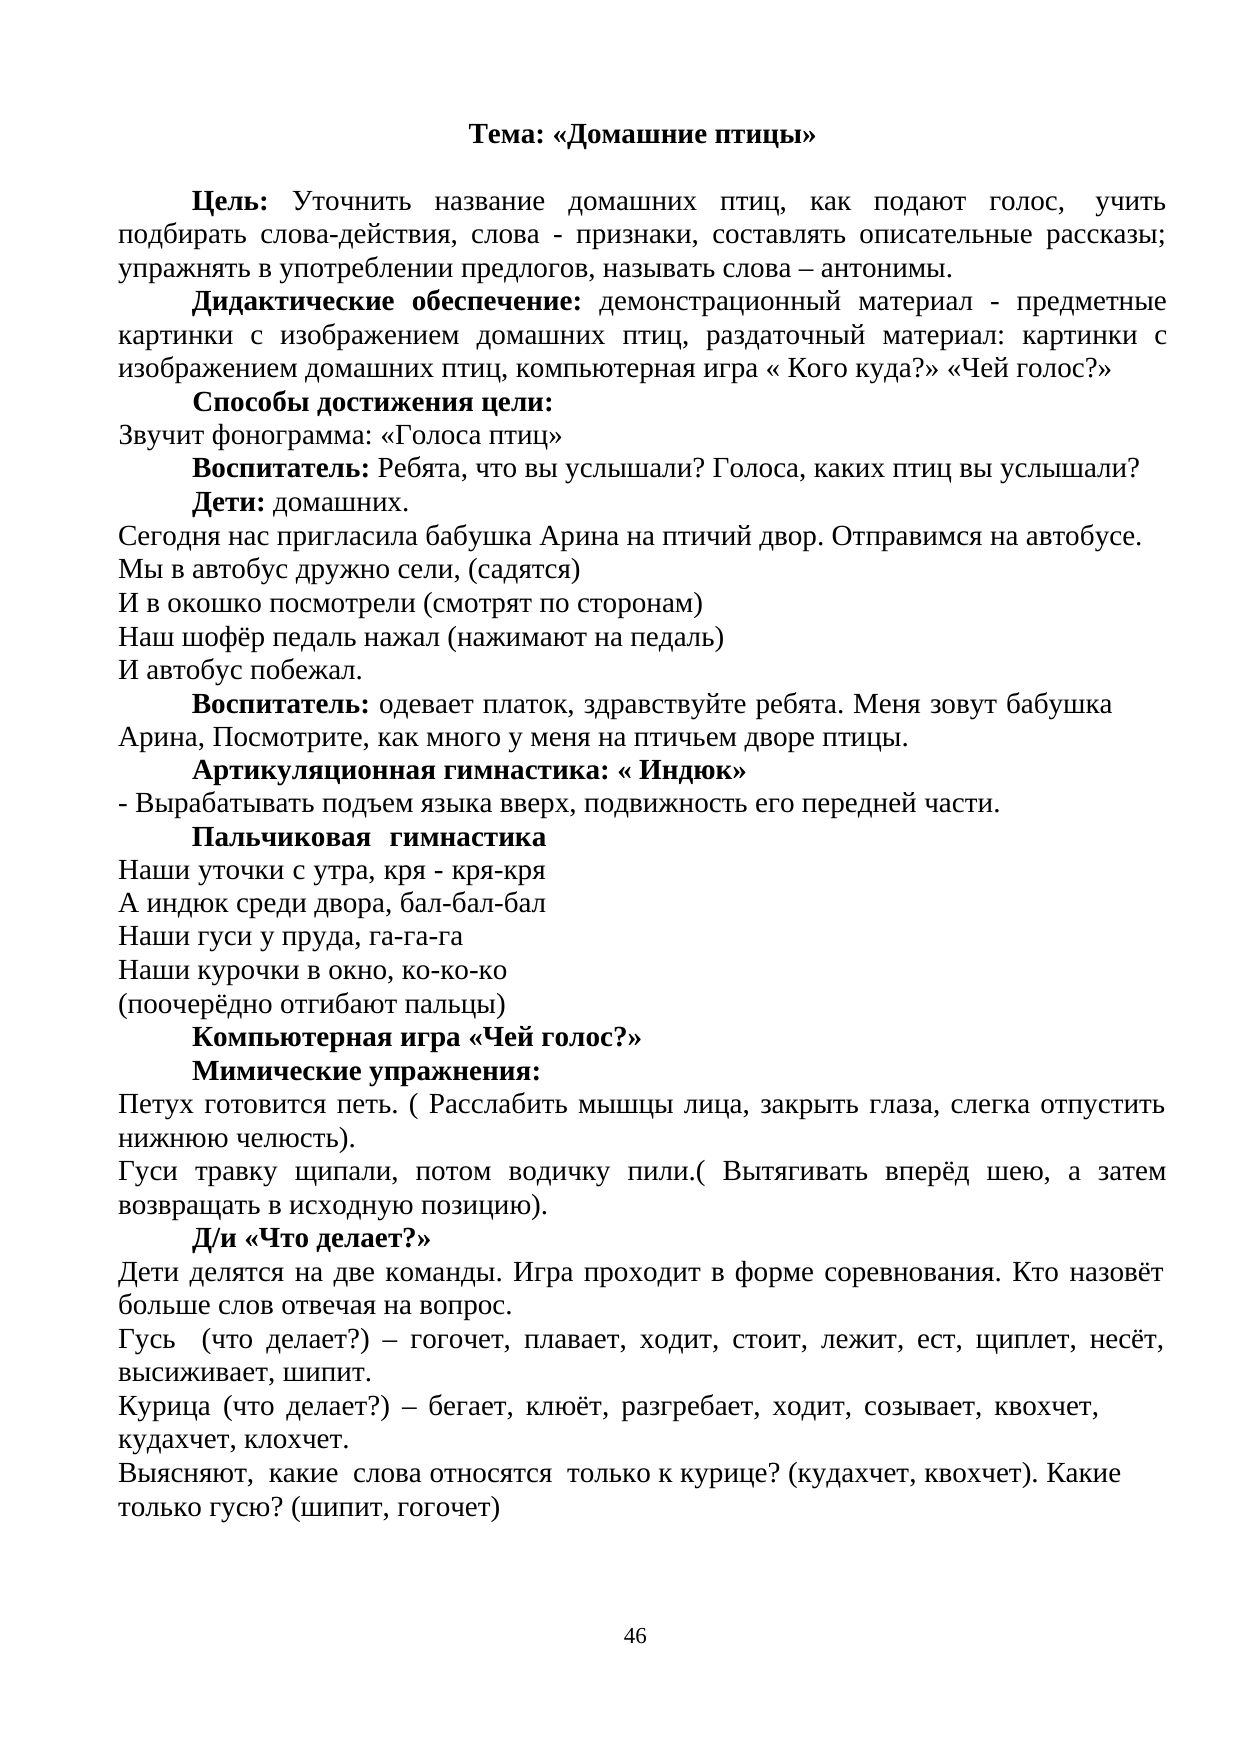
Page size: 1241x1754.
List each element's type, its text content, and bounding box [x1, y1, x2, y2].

text Гуси травку щипали, потом водичку пили.( Вытягивать вперёд шею, а затем возвращать в исходную позицию). [118, 1153, 1166, 1221]
text И в окошко посмотрели (смотрят по сторонам) Наш шофёр педаль нажал (нажимают на педаль) И автобус побежал. [118, 585, 726, 686]
text Сегодня нас пригласила бабушка Арина на птичий двор. Отправимся на автобусе. Мы в автобус дружно сели, (садятся) [118, 518, 1144, 585]
list Вырабатывать подъем языка вверх, подвижность его передней части. [118, 786, 1178, 820]
text Цель: Уточнить название домашних птиц, как подают голос, учить подбирать слова-действия, слова - признаки, составлять описательные рассказы; упражнять в употреблении предлогов, называть слова – антонимы. [118, 183, 1167, 283]
text Курица (что делает?) – бегает, клюёт, разгребает, ходит, созывает, квохчет, кудахчет, клохчет. [118, 1388, 1178, 1455]
text Наши курочки в окно, ко-ко-ко (поочерёдно отгибают пальцы) [118, 952, 507, 1019]
text Дети: домашних. [192, 484, 1178, 518]
text Звучит фонограмма: «Голоса птиц» [117, 418, 562, 451]
text Дети делятся на две команды. Игра проходит в форме соревнования. Кто назовёт больше слов отвечая на вопрос. [118, 1254, 1178, 1321]
subtitle Тема: «Домашние птицы» [116, 116, 1168, 149]
text Воспитатель: одевает платок, здравствуйте ребята. Меня зовут бабушка Арина, Посмотрите, как много у меня на птичьем дворе птицы. [118, 686, 1178, 753]
text Петух готовится петь. ( Расслабить мышцы лица, закрыть глаза, слегка отпустить нижнюю челюсть). [118, 1086, 1167, 1153]
subtitle Артикуляционная гимнастика: « Индюк» [192, 753, 1178, 786]
subtitle Компьютерная игра «Чей голос?» Мимические упражнения: [192, 1019, 642, 1086]
text Выясняют, какие слова относятся только к курице? (кудахчет, квохчет). Какие только гусю? (шипит, гогочет) [118, 1455, 1178, 1522]
text Пальчиковая гимнастика Наши уточки с утра, кря - кря-кря А индюк среди двора, бал-бал-бал Наши гуси у пруда, га-га-га [118, 820, 546, 952]
subtitle Способы достижения цели: [117, 384, 553, 418]
text Воспитатель: Ребята, что вы услышали? Голоса, каких птиц вы услышали? [192, 451, 1178, 484]
text Дидактические обеспечение: демонстрационный материал - предметные картинки с изображением домашних птиц, раздаточный материал: картинки с изображением домашних птиц, компьютерная игра « Кого куда?» «Чей голос?» [118, 283, 1167, 384]
text Гусь (что делает?) – гогочет, плавает, ходит, стоит, лежит, ест, щиплет, несёт, высиживает, шипит. [118, 1321, 1166, 1388]
subtitle Д/и «Что делает?» [192, 1221, 1178, 1254]
